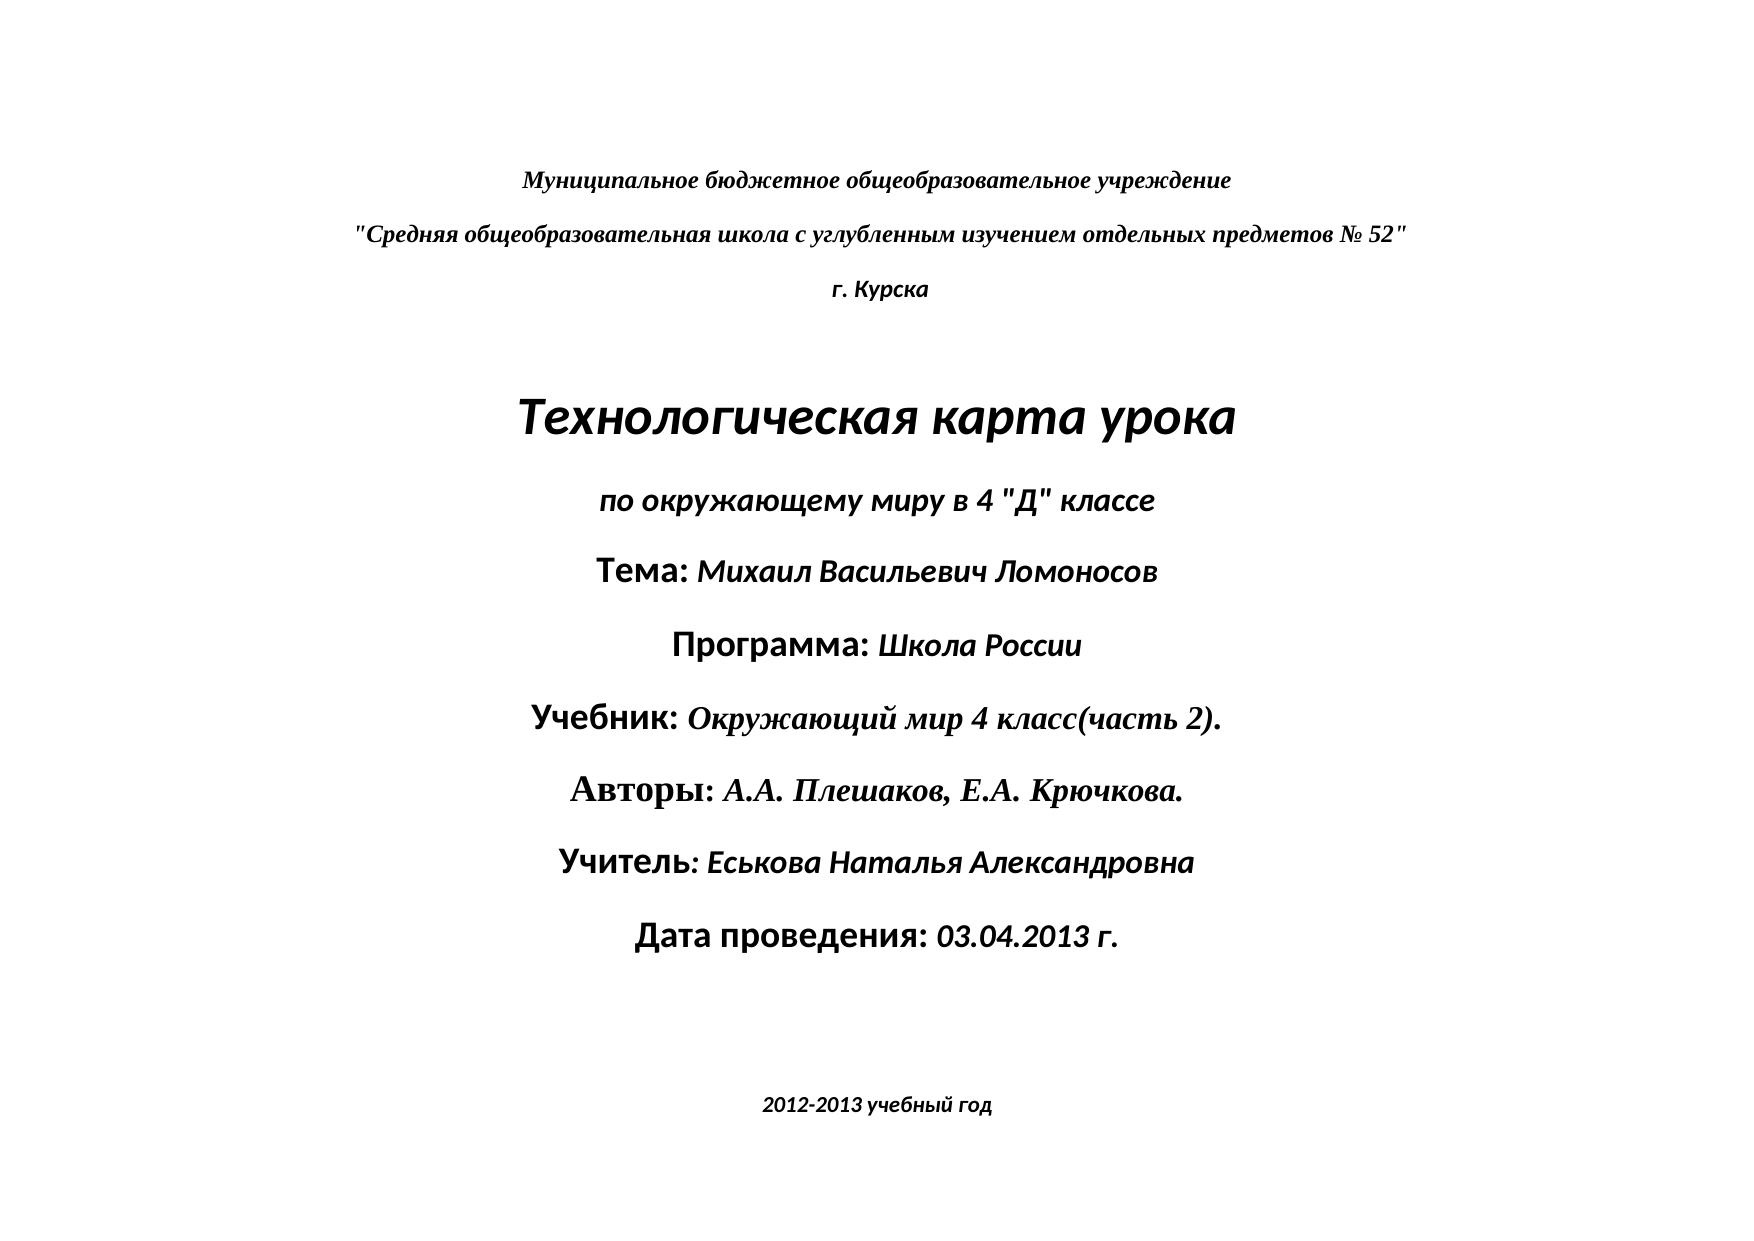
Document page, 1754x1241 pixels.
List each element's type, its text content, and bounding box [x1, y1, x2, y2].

text Технологическая карта урока [59, 382, 1695, 448]
text "Средняя общеобразовательная школа с углубленным изучением отдельных предметов № 52" [59, 219, 1695, 248]
text Дата проведения: 03.04.2013 г. [59, 911, 1695, 957]
text Программа: Школа России [59, 620, 1695, 666]
text Учитель: Еськова Наталья Александровна [59, 837, 1695, 883]
text Авторы: А.А. Плешаков, Е.А. Крючкова. [59, 767, 1695, 810]
text Муниципальное бюджетное общеобразовательное учреждение [59, 165, 1695, 194]
text Тема: Михаил Васильевич Ломоносов [59, 546, 1695, 592]
text 2012-2013 учебный год [59, 1090, 1695, 1118]
text Учебник: Окружающий мир 4 класс(часть 2). [59, 693, 1695, 739]
text г. Курска [59, 273, 1695, 303]
text по окружающему миру в 4 "Д" классе [59, 478, 1695, 519]
